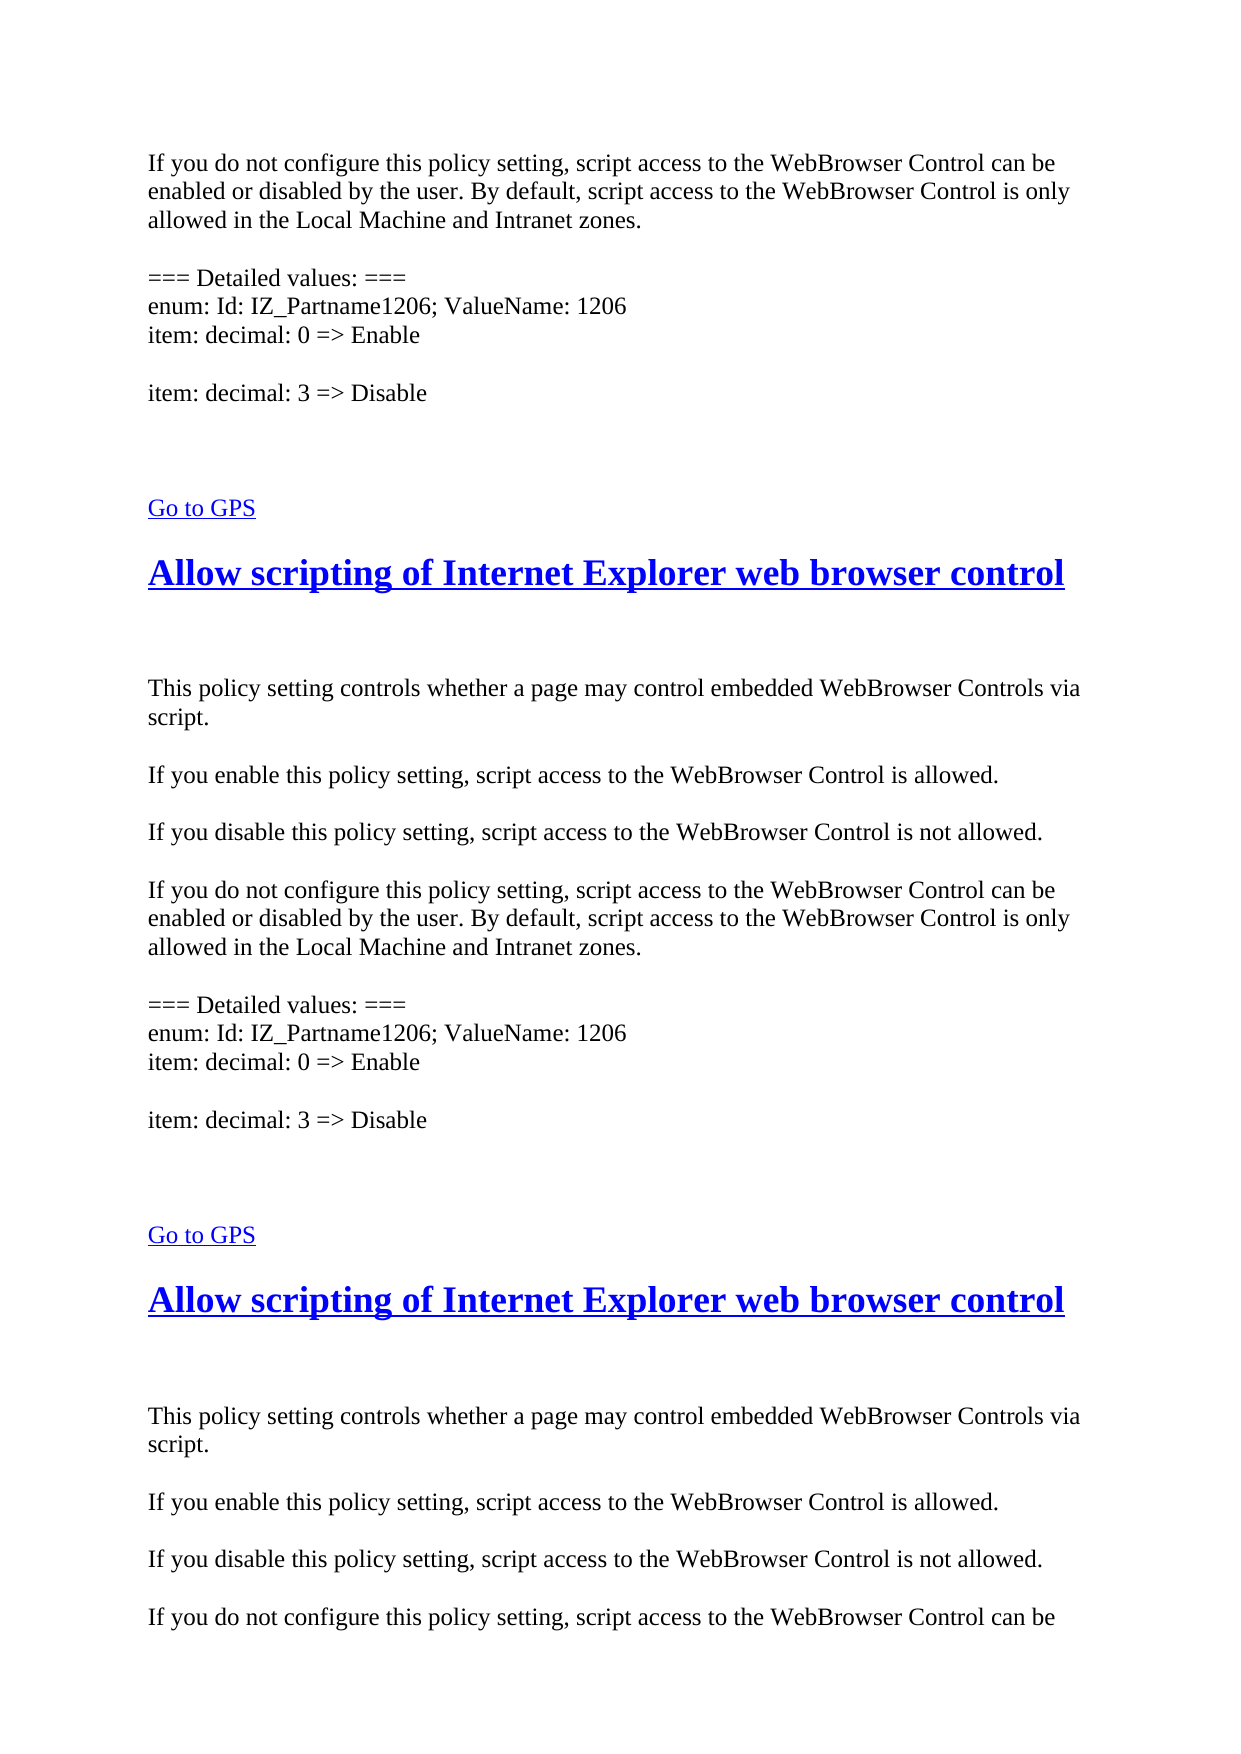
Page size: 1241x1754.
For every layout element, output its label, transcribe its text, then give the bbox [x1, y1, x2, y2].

text Allow scripting of Internet Explorer web browser control [148, 1278, 1093, 1321]
text Allow scripting of Internet Explorer web browser control [148, 551, 1093, 594]
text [148, 1401, 1093, 1631]
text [148, 148, 1093, 521]
